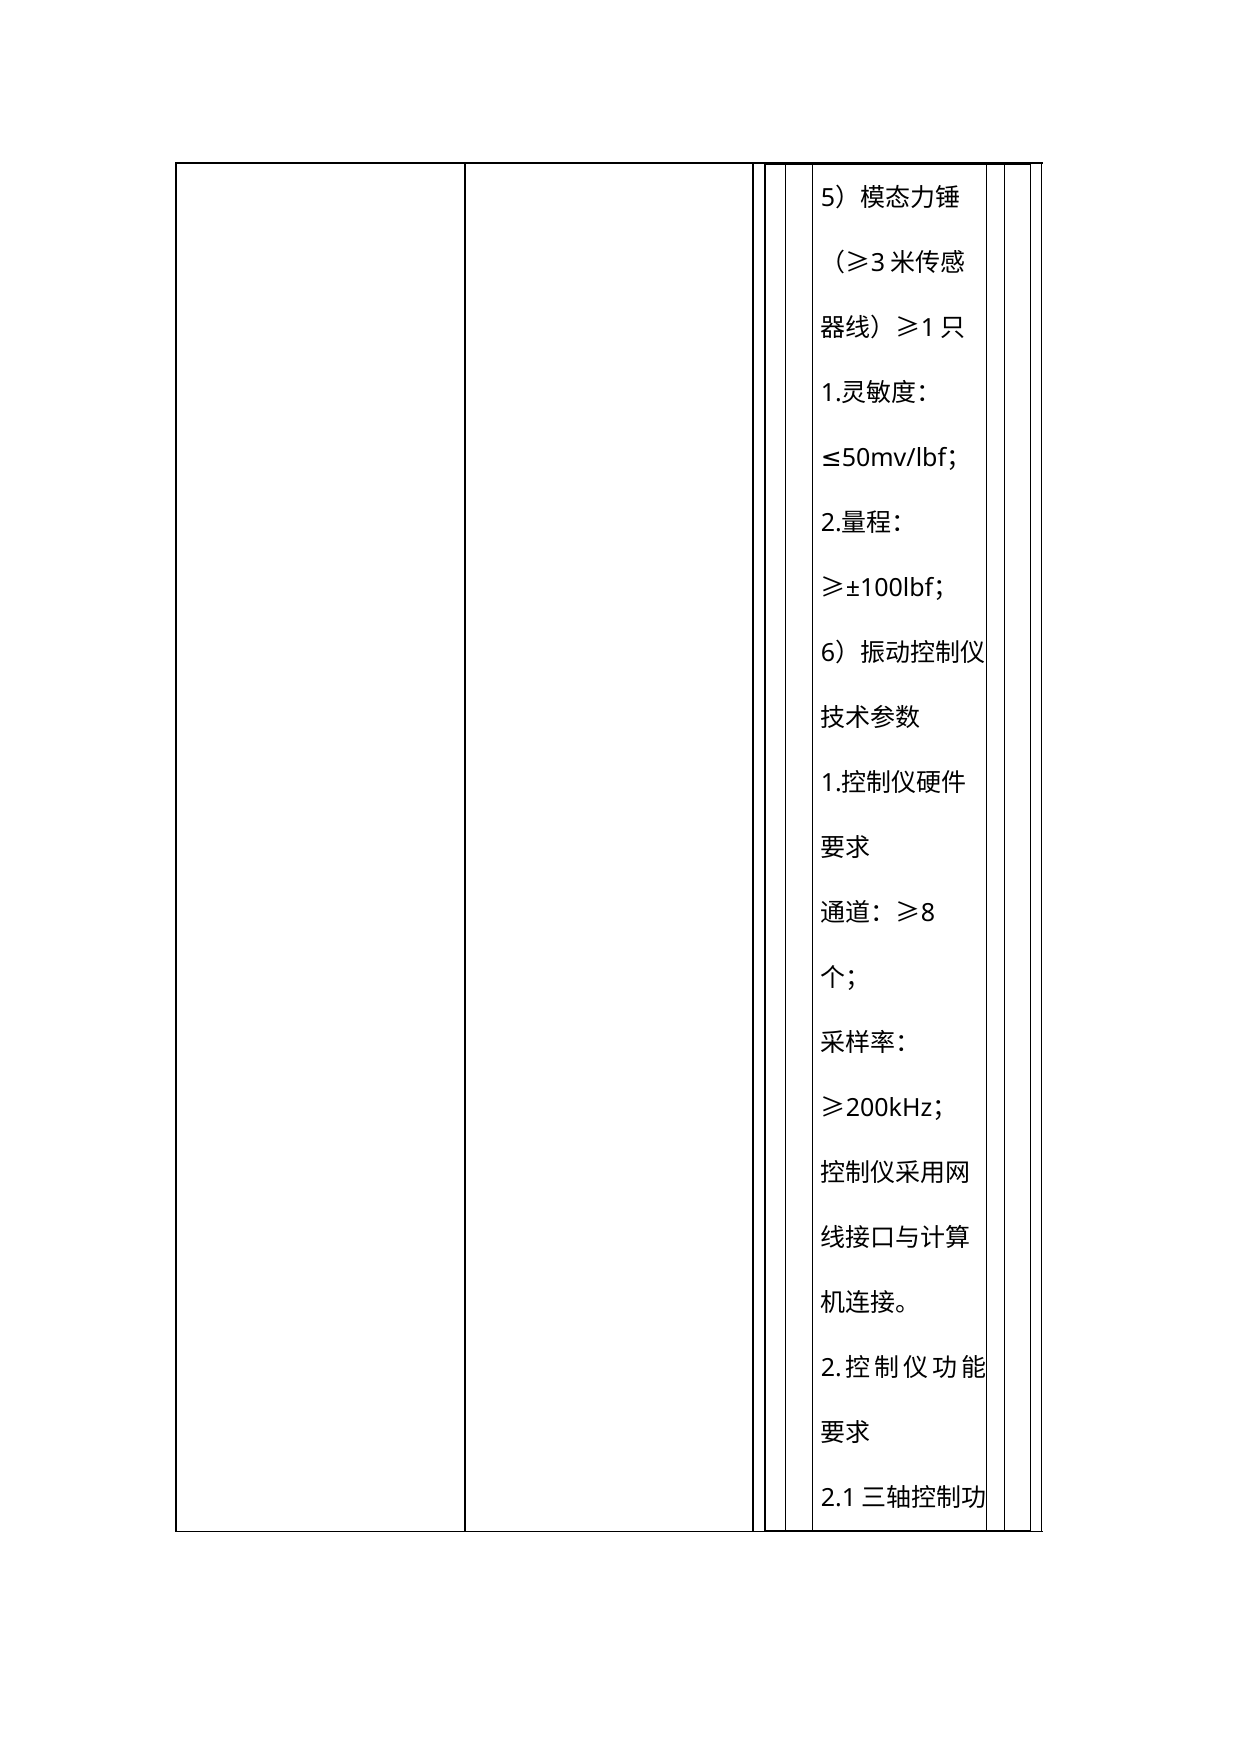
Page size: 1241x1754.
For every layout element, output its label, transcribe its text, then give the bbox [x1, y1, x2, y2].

table_cell 1 [177, 164, 464, 1531]
table_cell [466, 164, 752, 1531]
table_cell [1031, 164, 1041, 1531]
table_cell [754, 164, 764, 1531]
